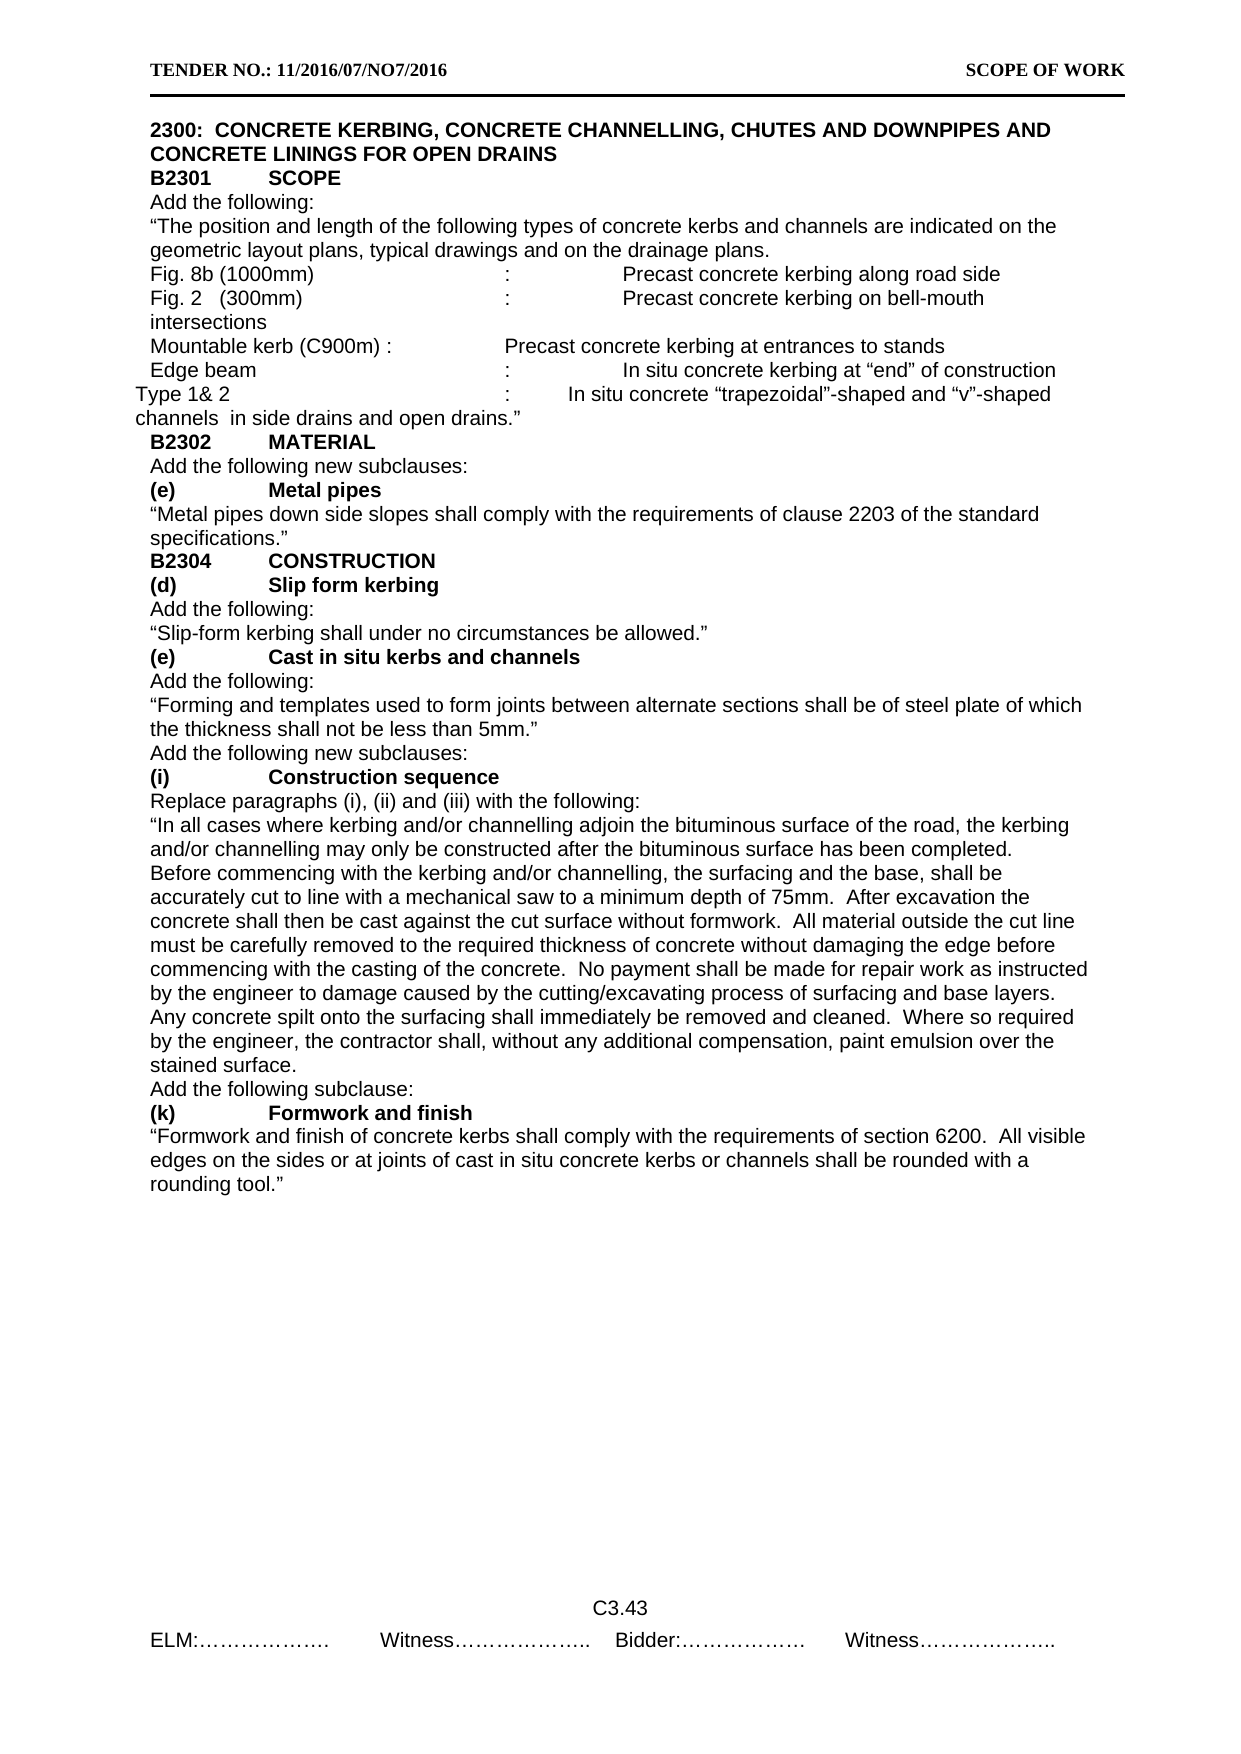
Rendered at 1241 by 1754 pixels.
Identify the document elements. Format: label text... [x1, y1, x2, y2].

text Add the following: [150, 190, 1090, 214]
text “In all cases where kerbing and/or channelling adjoin the bituminous surface of the road, the kerbing and/or channelling may only be constructed after the bituminous surface has been completed. [150, 813, 1090, 861]
text Mountable kerb (C900m) : Precast concrete kerbing at entrances to stands [150, 334, 1090, 358]
text B2302 MATERIAL [150, 429, 1090, 453]
text (d) Slip form kerbing [150, 573, 1090, 597]
text Replace paragraphs (i), (ii) and (iii) with the following: [150, 789, 1090, 813]
text Fig. 8b (1000mm) : Precast concrete kerbing along road side [150, 262, 1090, 286]
text “The position and length of the following types of concrete kerbs and channels are indicated on the geometric layout plans, typical drawings and on the drainage plans. [150, 214, 1090, 262]
text (k) Formwork and finish [150, 1100, 1090, 1124]
text Fig. 2 (300mm) : Precast concrete kerbing on bell-mouth intersections [150, 286, 1090, 334]
text Type 1& 2 : In situ concrete “trapezoidal”-shaped and “v”-shaped channels in side drains and open drains.” [135, 382, 1090, 429]
text Add the following subclause: [150, 1076, 1090, 1100]
text Before commencing with the kerbing and/or channelling, the surfacing and the base, shall be accurately cut to line with a mechanical saw to a minimum depth of 75mm. After excavation the concrete shall then be cast against the cut surface without formwork. All material outside the cut line must be carefully removed to the required thickness of concrete without damaging the edge before commencing with the casting of the concrete. No payment shall be made for repair work as instructed by the engineer to damage caused by the cutting/excavating process of surfacing and base layers. Any concrete spilt onto the surfacing shall immediately be removed and cleaned. Where so required by the engineer, the contractor shall, without any additional compensation, paint emulsion over the stained surface. [150, 861, 1090, 1076]
text Add the following new subclauses: [150, 453, 1090, 477]
text B2304 CONSTRUCTION [150, 549, 1090, 573]
text Add the following: [150, 597, 1090, 621]
text (i) Construction sequence [150, 765, 1090, 789]
text 2300: CONCRETE KERBING, CONCRETE CHANNELLING, CHUTES DOWNPIPES CONCRETE LININGS FOR OPEN DRAINS [150, 118, 1090, 166]
text Add the following new subclauses: [150, 741, 1090, 765]
text (e) Cast in situ kerbs and channels [150, 645, 1090, 669]
text (e) Metal pipes [150, 477, 1090, 501]
text Edge beam : In situ concrete kerbing at “end” of construction [150, 358, 1090, 382]
text “Slip-form kerbing shall under no circumstances be allowed.” [150, 621, 1090, 645]
text “Formwork and finish of concrete kerbs shall comply with the requirements of section 6200. All visible edges on the sides or at joints of cast in situ concrete kerbs or channels shall be rounded with a rounding tool.” [150, 1124, 1090, 1196]
text “Forming and templates used to form joints between alternate sections shall be of steel plate of which the thickness shall not be less than 5mm.” [150, 693, 1090, 741]
text “Metal pipes down side slopes shall comply with the requirements of clause 2203 of the standard specifications.” [150, 501, 1090, 549]
text B2301 SCOPE [150, 166, 1090, 190]
text Add the following: [150, 669, 1090, 693]
